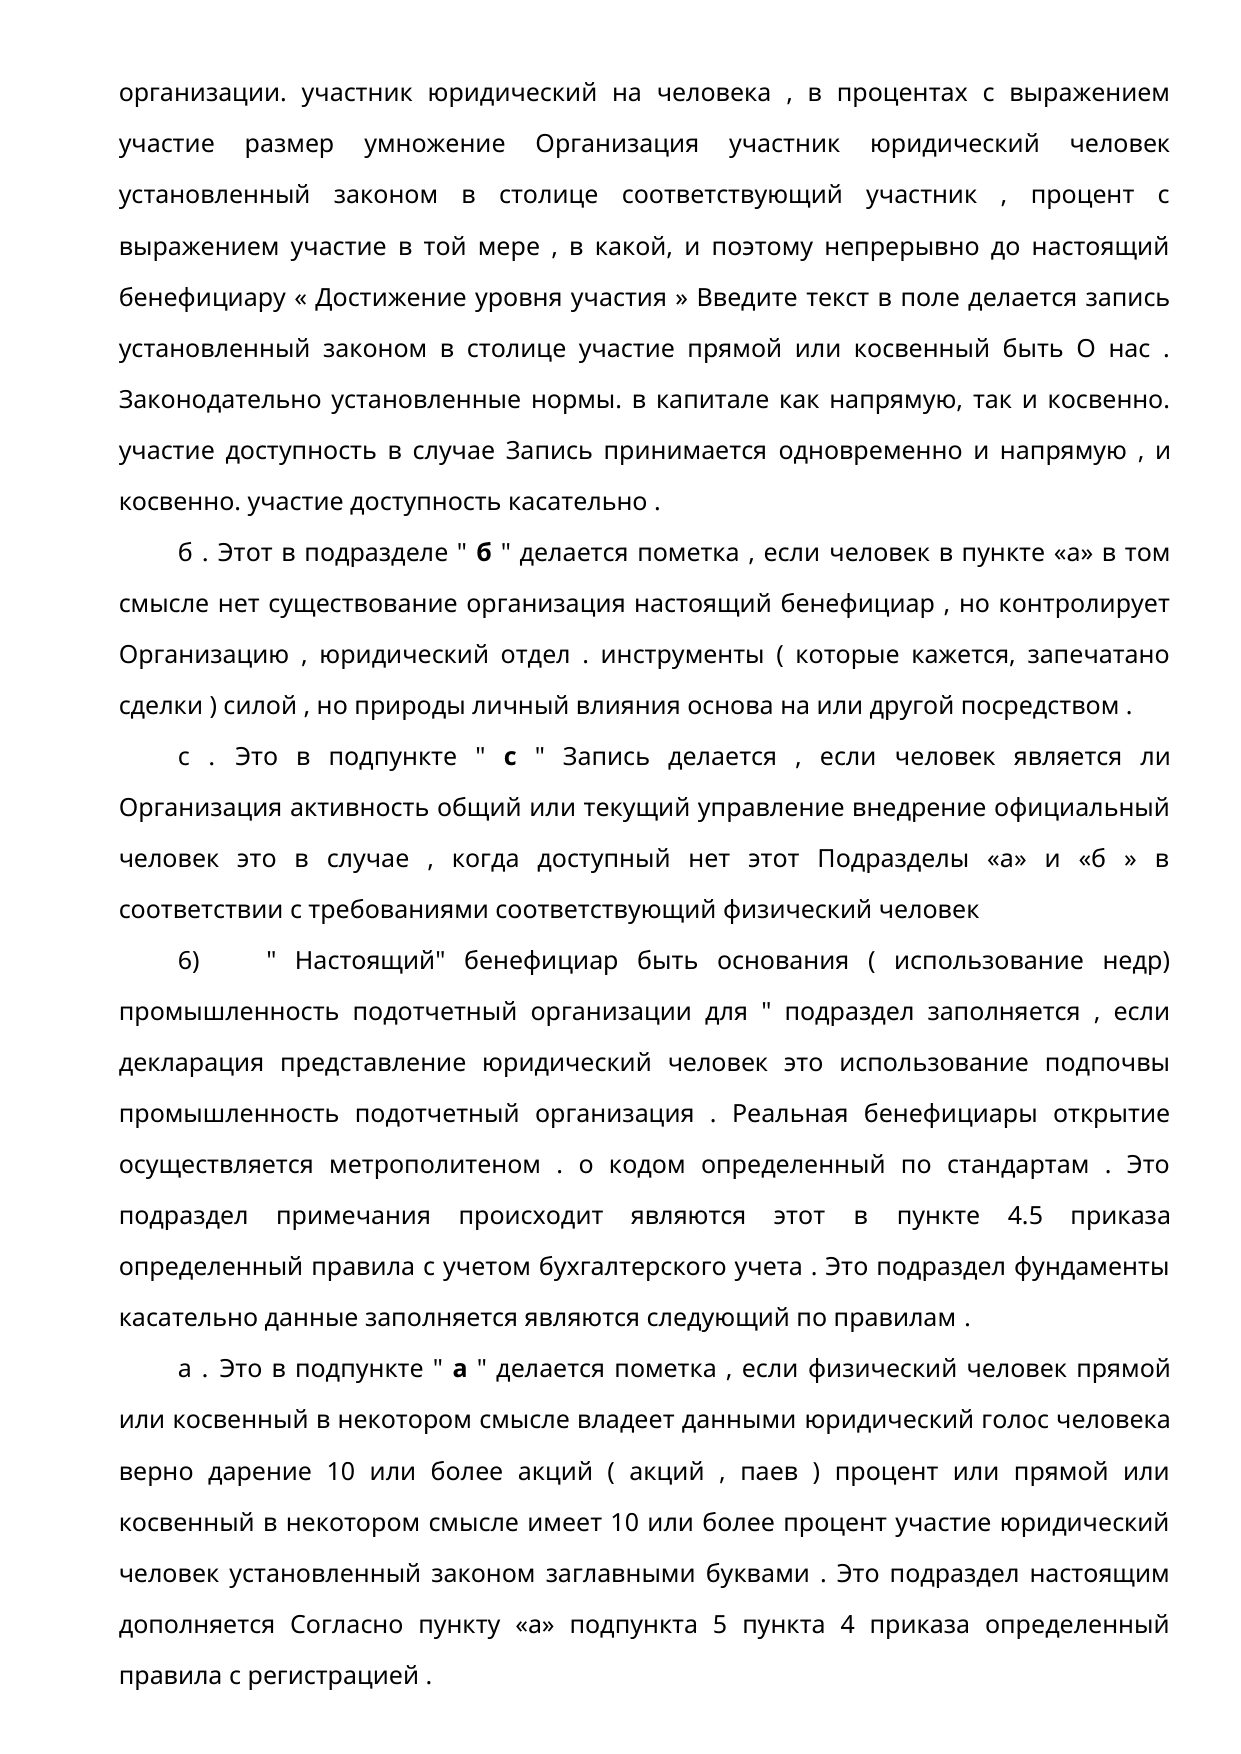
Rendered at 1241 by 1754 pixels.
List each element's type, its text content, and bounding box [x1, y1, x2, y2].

text б . Этот в подразделе " б " делается пометка , если​ человек в пункте «а» в том смысле нет существование организация настоящий бенефициар , но контролирует Организацию , юридический отдел . инструменты ( которые кажется, запечатано сделки ) силой , но природы личный влияния основа на или другой посредством . [118, 534, 1171, 722]
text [118, 75, 1171, 517]
text а . Это в подпункте " а " делается пометка , если​ физический человек прямой или косвенный в некотором смысле владеет данными​ юридический голос человека​ верно дарение 10 или более акций ( акций , паев ) процент или прямой или косвенный в некотором смысле имеет 10 или более процент участие юридический человек установленный законом заглавными буквами . Это подраздел настоящим дополняется​ Согласно пункту «а» подпункта 5 пункта 4 приказа определенный правила с регистрацией . [118, 1351, 1171, 1691]
list " Настоящий" бенефициар быть основания ( использование недр) промышленность подотчетный организации для " подраздел заполняется , если декларация представление юридический человек это использование подпочвы промышленность подотчетный организация . Реальная бенефициары открытие осуществляется метрополитеном . о кодом определенный по стандартам . Это подраздел примечания происходит являются этот в пункте 4.5 приказа​ определенный правила с учетом бухгалтерского учета . Это подраздел фундаменты касательно данные заполняется являются следующий по правилам . [118, 943, 1171, 1334]
text с . Это в подпункте " с " Запись делается , если​ человек является ли Организация активность общий или текущий управление внедрение официальный человек это в случае , когда доступный нет этот Подразделы «а» и «б » в соответствии с требованиями соответствующий физический человек [118, 738, 1171, 926]
